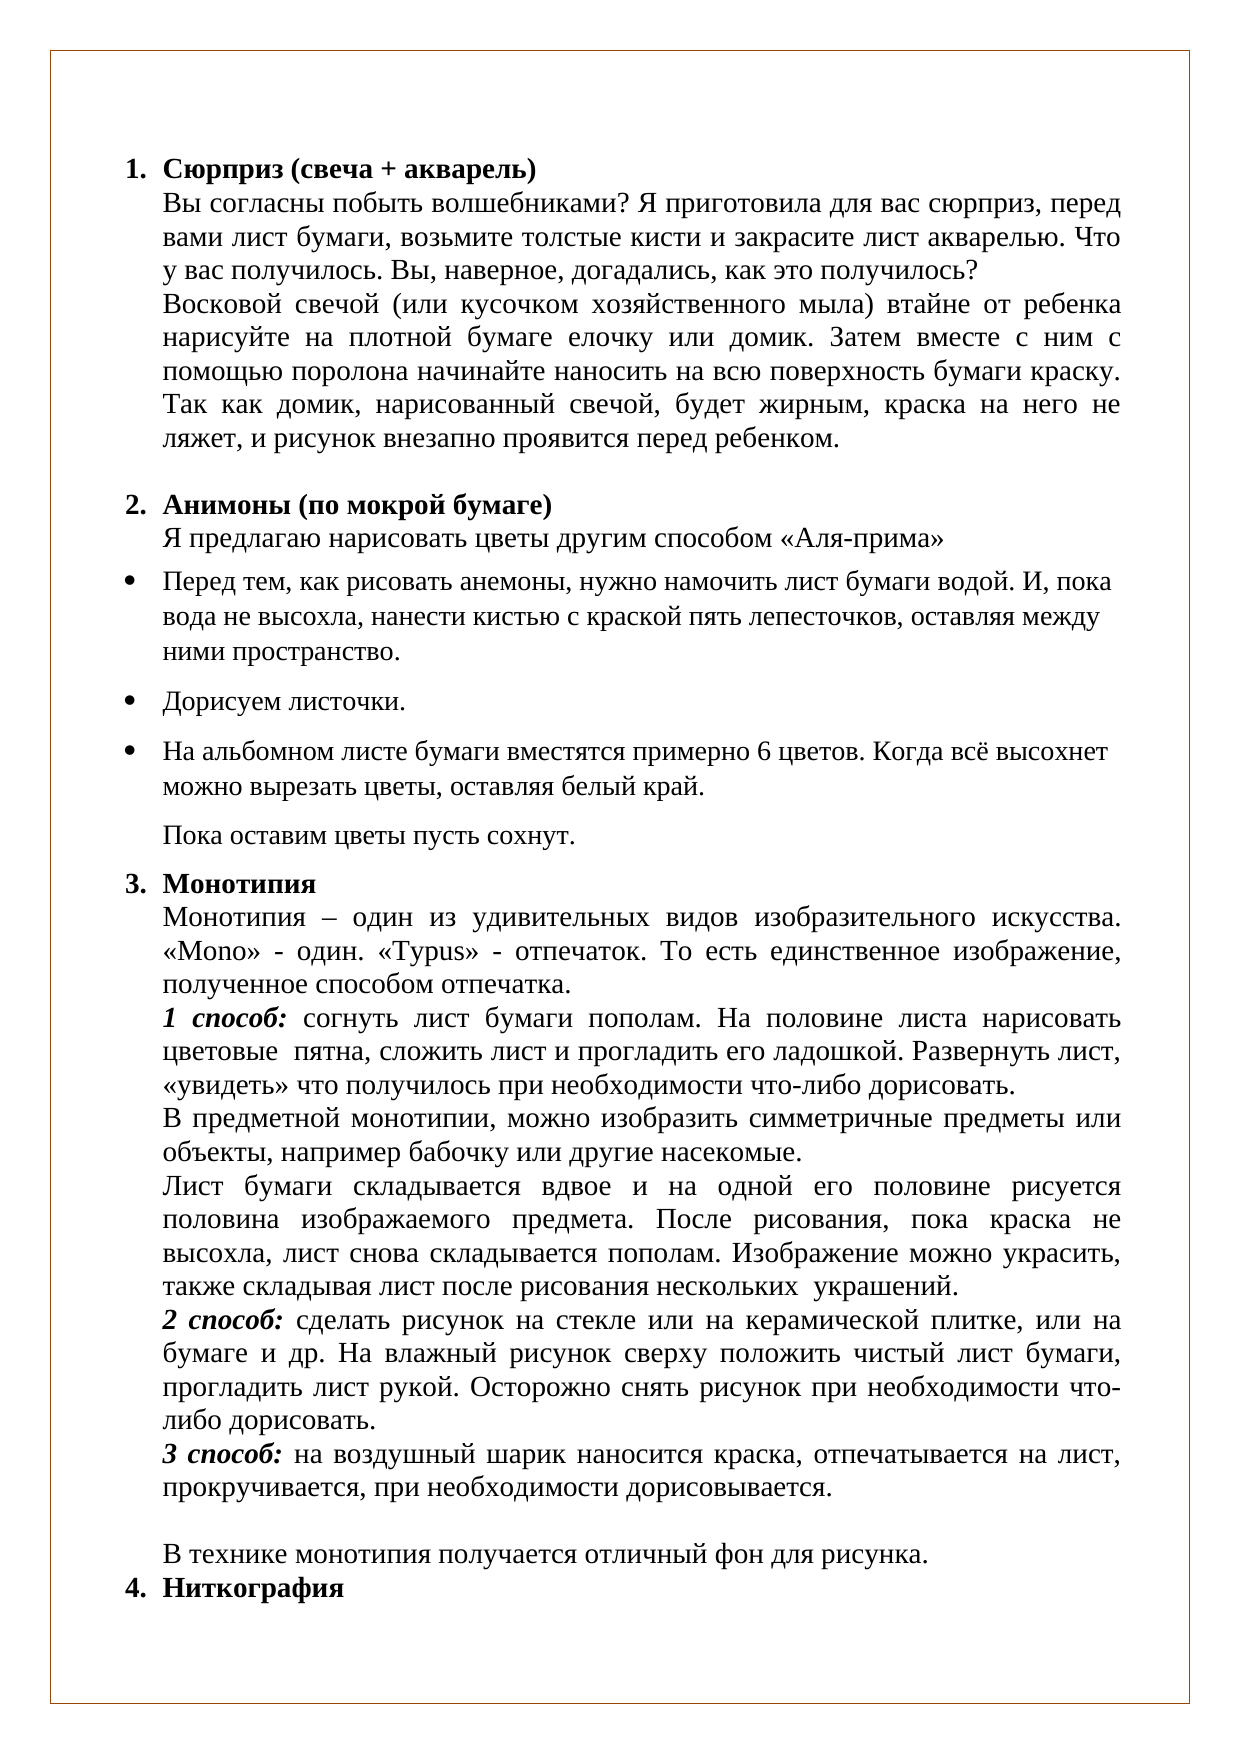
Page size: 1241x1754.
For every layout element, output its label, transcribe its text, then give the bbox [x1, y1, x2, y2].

text Вы согласны побыть волшебниками? Я приготовила для вас сюрприз, перед вами лист бумаги, возьмите толстые кисти и закрасите лист акварелью. Что у вас получилось. Вы, наверное, догадались, как это получилось? [162, 185, 1122, 286]
text 2 способ: сделать рисунок на стекле или на керамической плитке, или на бумаге и др. На влажный рисунок сверху положить чистый лист бумаги, прогладить лист рукой. Осторожно снять рисунок при необходимости что-либо дорисовать. [162, 1302, 1122, 1436]
list Ниткография [125, 1570, 1122, 1604]
text Лист бумаги складывается вдвое и на одной его половине рисуется половина изображаемого предмета. После рисования, пока краска не высохла, лист снова складывается пополам. Изображение можно украсить, также складывая лист после рисования нескольких украшений. [162, 1168, 1122, 1302]
text В технике монотипия получается отличный фон для рисунка. [162, 1537, 1122, 1570]
text Монотипия – один из удивительных видов изобразительного искусства. «Mono» - один. «Typus» - отпечаток. То есть единственное изображение, полученное способом отпечатка. [162, 899, 1122, 1000]
list Сюрприз (свеча + акварель) [125, 152, 1122, 185]
list Перед тем, как рисовать анемоны, нужно намочить лист бумаги водой. И, пока вода не высохла, нанести кистью с краской пять лепесточков, оставляя между ними пространство. [125, 562, 1122, 666]
text Я предлагаю нарисовать цветы другим способом «Аля-прима» [162, 521, 1122, 554]
text 1 способ: согнуть лист бумаги пополам. На половине листа нарисовать цветовые пятна, сложить лист и прогладить его ладошкой. Развернуть лист, «увидеть» что получилось при необходимости что-либо дорисовать. [162, 1000, 1122, 1101]
list Монотипия [125, 866, 1122, 899]
text 3 способ: на воздушный шарик наносится краска, отпечатывается на лист, прокручивается, при необходимости дорисовывается. [162, 1436, 1122, 1503]
list На альбомном листе бумаги вместятся примерно 6 цветов. Когда всё высохнет можно вырезать цветы, оставляя белый край. [125, 731, 1122, 801]
list Дорисуем листочки. [125, 681, 1122, 716]
list Анимоны (по мокрой бумаге) [125, 487, 1122, 521]
text Пока оставим цветы пусть сохнут. [162, 816, 1122, 851]
text Восковой свечой (или кусочком хозяйственного мыла) втайне от ребенка нарисуйте на плотной бумаге елочку или домик. Затем вместе с ним с помощью поролона начинайте наносить на всю поверхность бумаги краску. Так как домик, нарисованный свечой, будет жирным, краска на него не ляжет, и рисунок внезапно проявится перед ребенком. [162, 286, 1122, 453]
text В предметной монотипии, можно изобразить симметричные предметы или объекты, например бабочку или другие насекомые. [162, 1101, 1122, 1168]
